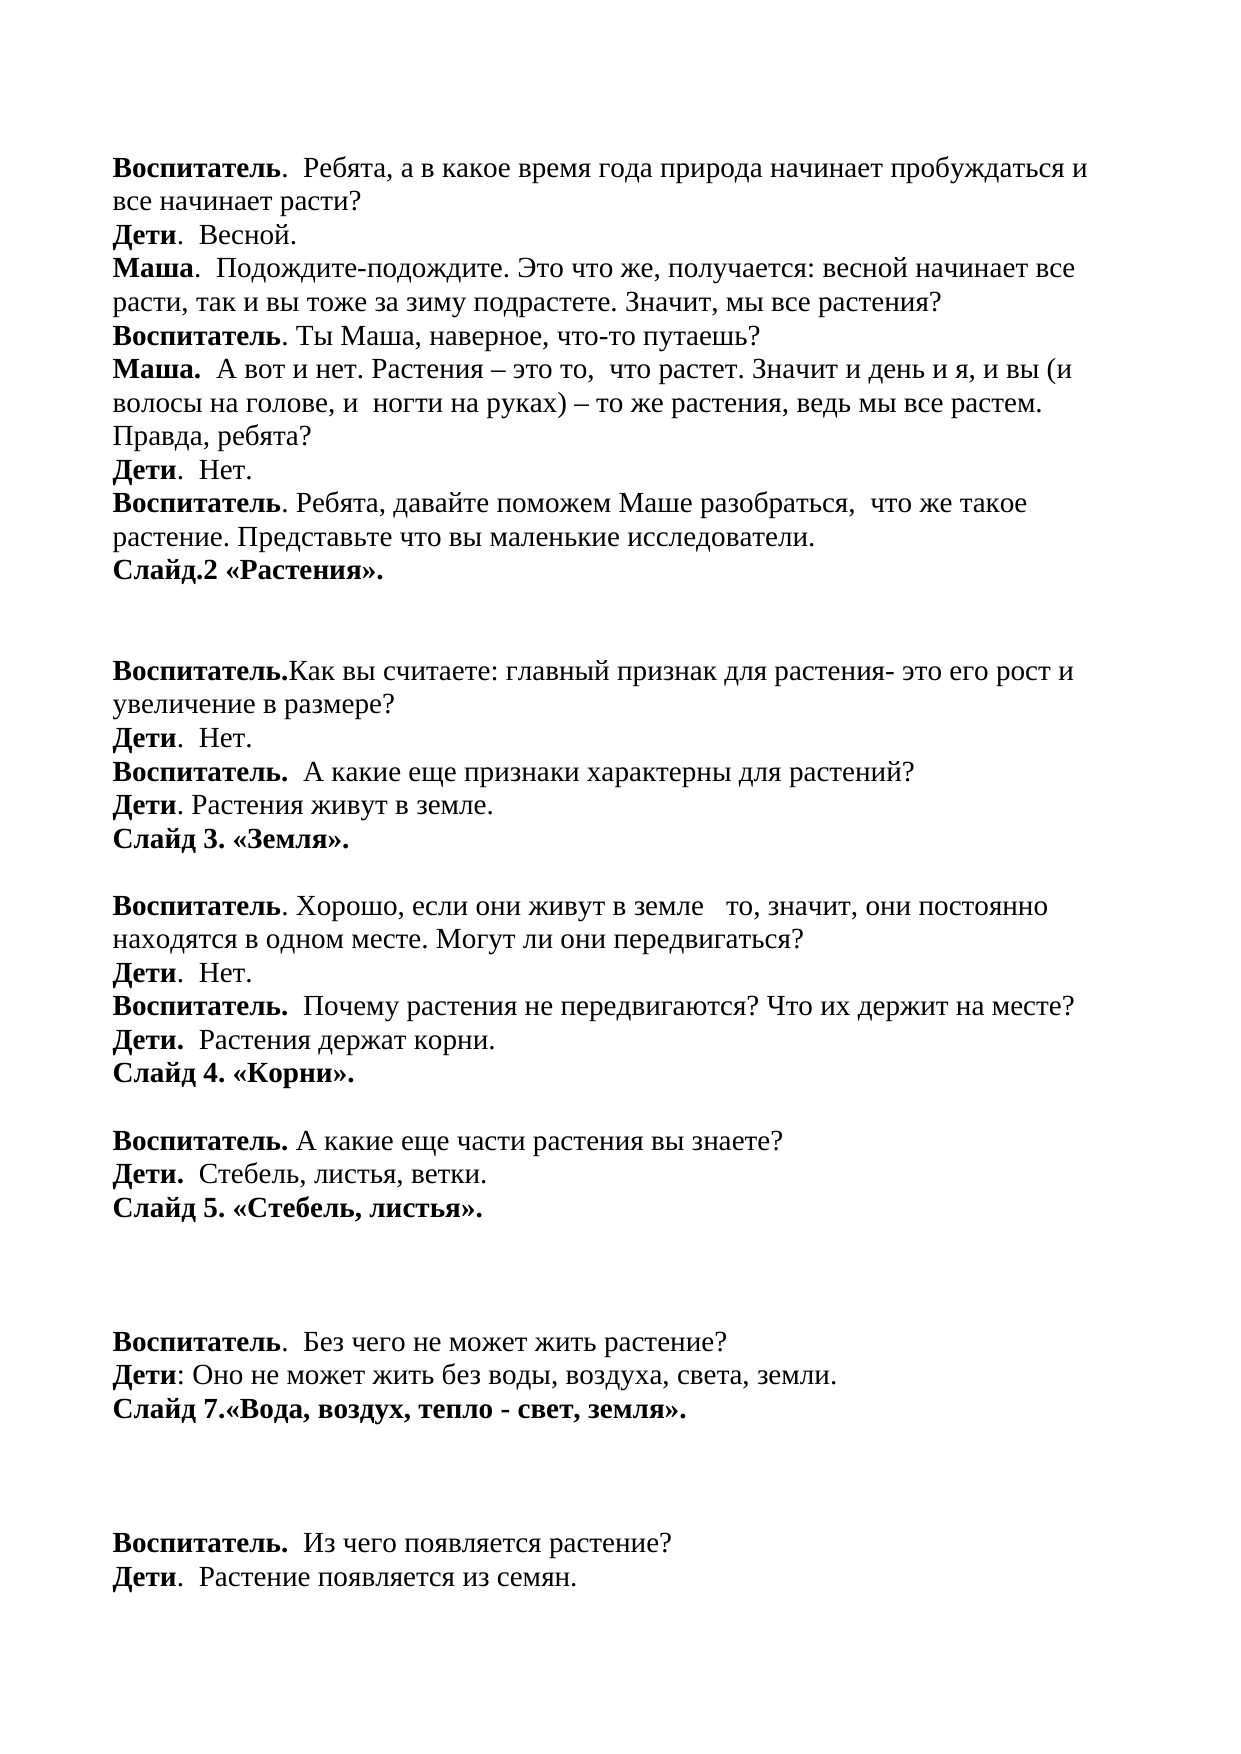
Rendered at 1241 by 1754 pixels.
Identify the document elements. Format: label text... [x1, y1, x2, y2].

text Воспитатель. Ребята, давайте поможем Маше разобраться, что же такое растение. Представьте что вы маленькие исследователи. [112, 485, 1128, 552]
text Воспитатель. Ты Маша, наверное, что-то путаешь? [112, 318, 1128, 351]
text Слайд 7.«Вода, воздух, тепло - свет, земля». [112, 1391, 1128, 1424]
text Воспитатель. А какие еще признаки характерны для растений? [112, 754, 1128, 787]
text Дети. Нет. [112, 720, 1128, 754]
text Слайд 3. «Земля». [112, 821, 1128, 854]
text Дети. Растения держат корни. [112, 1022, 1128, 1056]
text Воспитатель. А какие еще части растения вы знаете? [112, 1123, 1128, 1156]
text Воспитатель. Ребята, а в какое время года природа начинает пробуждаться и все начинает расти? [112, 150, 1128, 217]
text Воспитатель.Как вы считаете: главный признак для растения- это его рост и увеличение в размере? [112, 653, 1128, 720]
text Дети. Весной. [112, 217, 1128, 251]
text Воспитатель. Из чего появляется растение? [112, 1525, 1128, 1559]
text Дети. Растения живут в земле. [112, 787, 1128, 821]
text Маша. Подождите-подождите. Это что же, получается: весной начинает все расти, так и вы тоже за зиму подрастете. Значит, мы все растения? [112, 251, 1128, 318]
text Дети: Оно не может жить без воды, воздуха, света, земли. [112, 1357, 1128, 1391]
text Дети. Нет. [112, 955, 1128, 988]
text Слайд 4. «Корни». [112, 1056, 1128, 1089]
text Дети. Стебель, листья, ветки. [112, 1156, 1128, 1190]
text Воспитатель. Почему растения не передвигаются? Что их держит на месте? [112, 988, 1128, 1022]
text Слайд 5. «Стебель, листья». [112, 1190, 1128, 1223]
text Воспитатель. Хорошо, если они живут в земле то, значит, они постоянно находятся в одном месте. Могут ли они передвигаться? [112, 888, 1128, 955]
text Дети. Нет. [112, 452, 1128, 485]
text Дети. Растение появляется из семян. [112, 1559, 1128, 1592]
text Маша. А вот и нет. Растения – это то, что растет. Значит и день и я, и вы (и волосы на голове, и ногти на руках) – то же растения, ведь мы все растем. Правда, ребята? [112, 351, 1128, 452]
text Воспитатель. Без чего не может жить растение? [112, 1324, 1128, 1357]
text Слайд.2 «Растения». [112, 552, 1128, 586]
